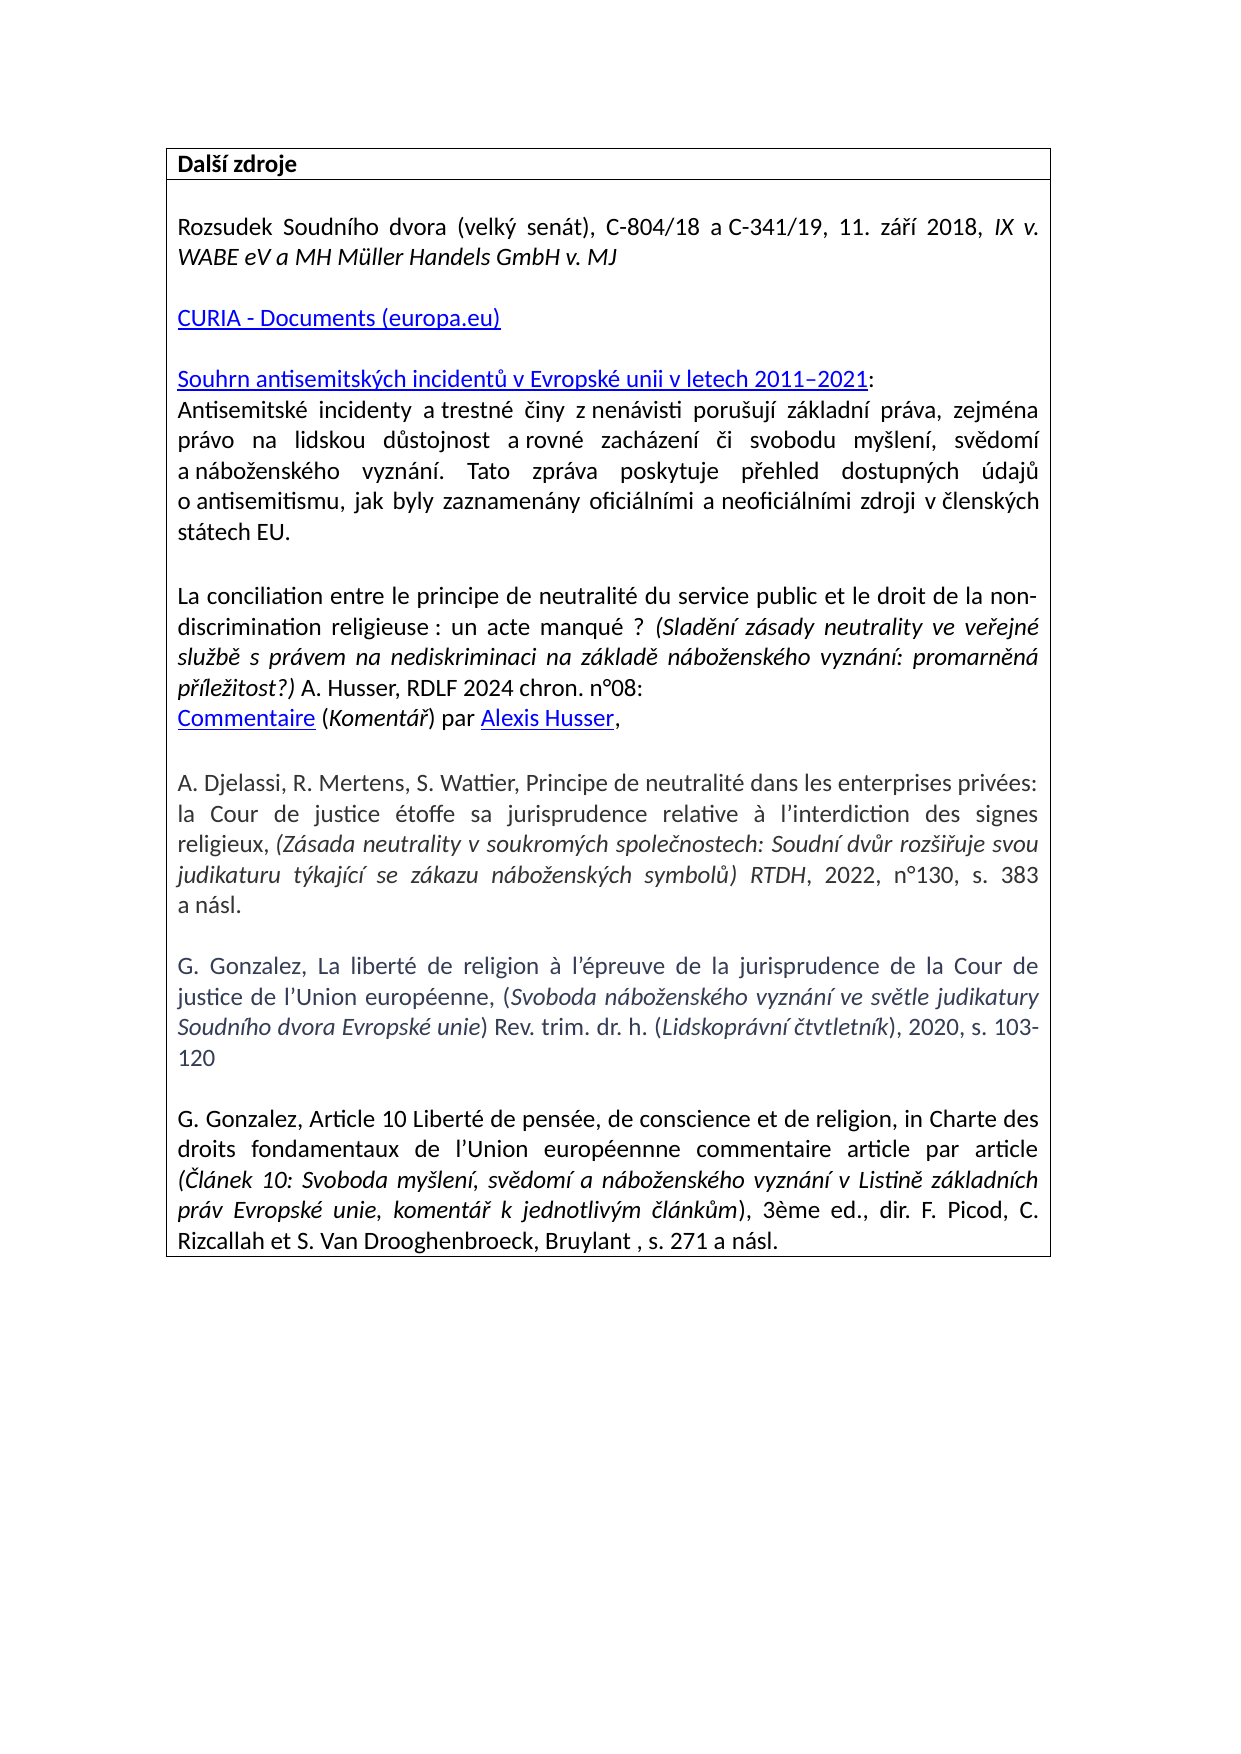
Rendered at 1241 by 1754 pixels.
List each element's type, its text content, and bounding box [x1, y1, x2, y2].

table_cell Další zdroje [167, 149, 1050, 179]
table_cell Rozsudek Soudního dvora (velký senát), C-804/18 a C-341/19, 11. září 2018, IX v. WABE eV a MH Müller Handels GmbH v. MJ CURIA - Documents (europa.eu) Souhrn antisemitských incidentů v Evropské unii v letech 2011–2021: Antisemitské incidenty a trestné činy z nenávisti porušují základní práva, zejména právo na lidskou důstojnost a rovné zacházení či svobodu myšlení, svědomí a náboženského vyznání. Tato zpráva poskytuje přehled dostupných údajů o antisemitismu, jak byly zaznamenány oficiálními a neoficiálními zdroji v členských státech EU. La conciliation entre le principe de neutralité du service public et le droit de la non-discrimination religieuse : un acte manqué ? (Sladění zásady neutrality ve veřejné službě s právem na nediskriminaci na základě náboženského vyznání: promarněná příležitost?) A. Husser, RDLF 2024 chron. n°08: Commentaire (Komentář) par Alexis Husser, A. Djelassi, R. Mertens, S. Wattier, Principe de neutralité dans les enterprises privées: la Cour de justice étoffe sa jurisprudence relative à l’interdiction des signes religieux, (Zásada neutrality v soukromých společnostech: Soudní dvůr rozšiřuje svou judikaturu týkající se zákazu náboženských symbolů) RTDH, 2022, n°130, s. 383 a násl. G. Gonzalez, La liberté de religion à l’épreuve de la jurisprudence de la Cour de justice de l’Union européenne, (Svoboda náboženského vyznání ve světle judikatury Soudního dvora Evropské unie) Rev. trim. dr. h. (Lidskoprávní čtvtletník), 2020, s. 103-120 G. Gonzalez, Article 10 Liberté de pensée, de conscience et de religion, in Charte des droits fondamentaux de l’Union européennne commentaire article par article (Článek 10: Svoboda myšlení, svědomí a náboženského vyznání v Listině základních práv Evropské unie, komentář k jednotlivým článkům), 3ème ed., dir. F. Picod, C. Rizcallah et S. Van Drooghenbroeck, Bruylant , s. 271 a násl. [167, 180, 1050, 1256]
